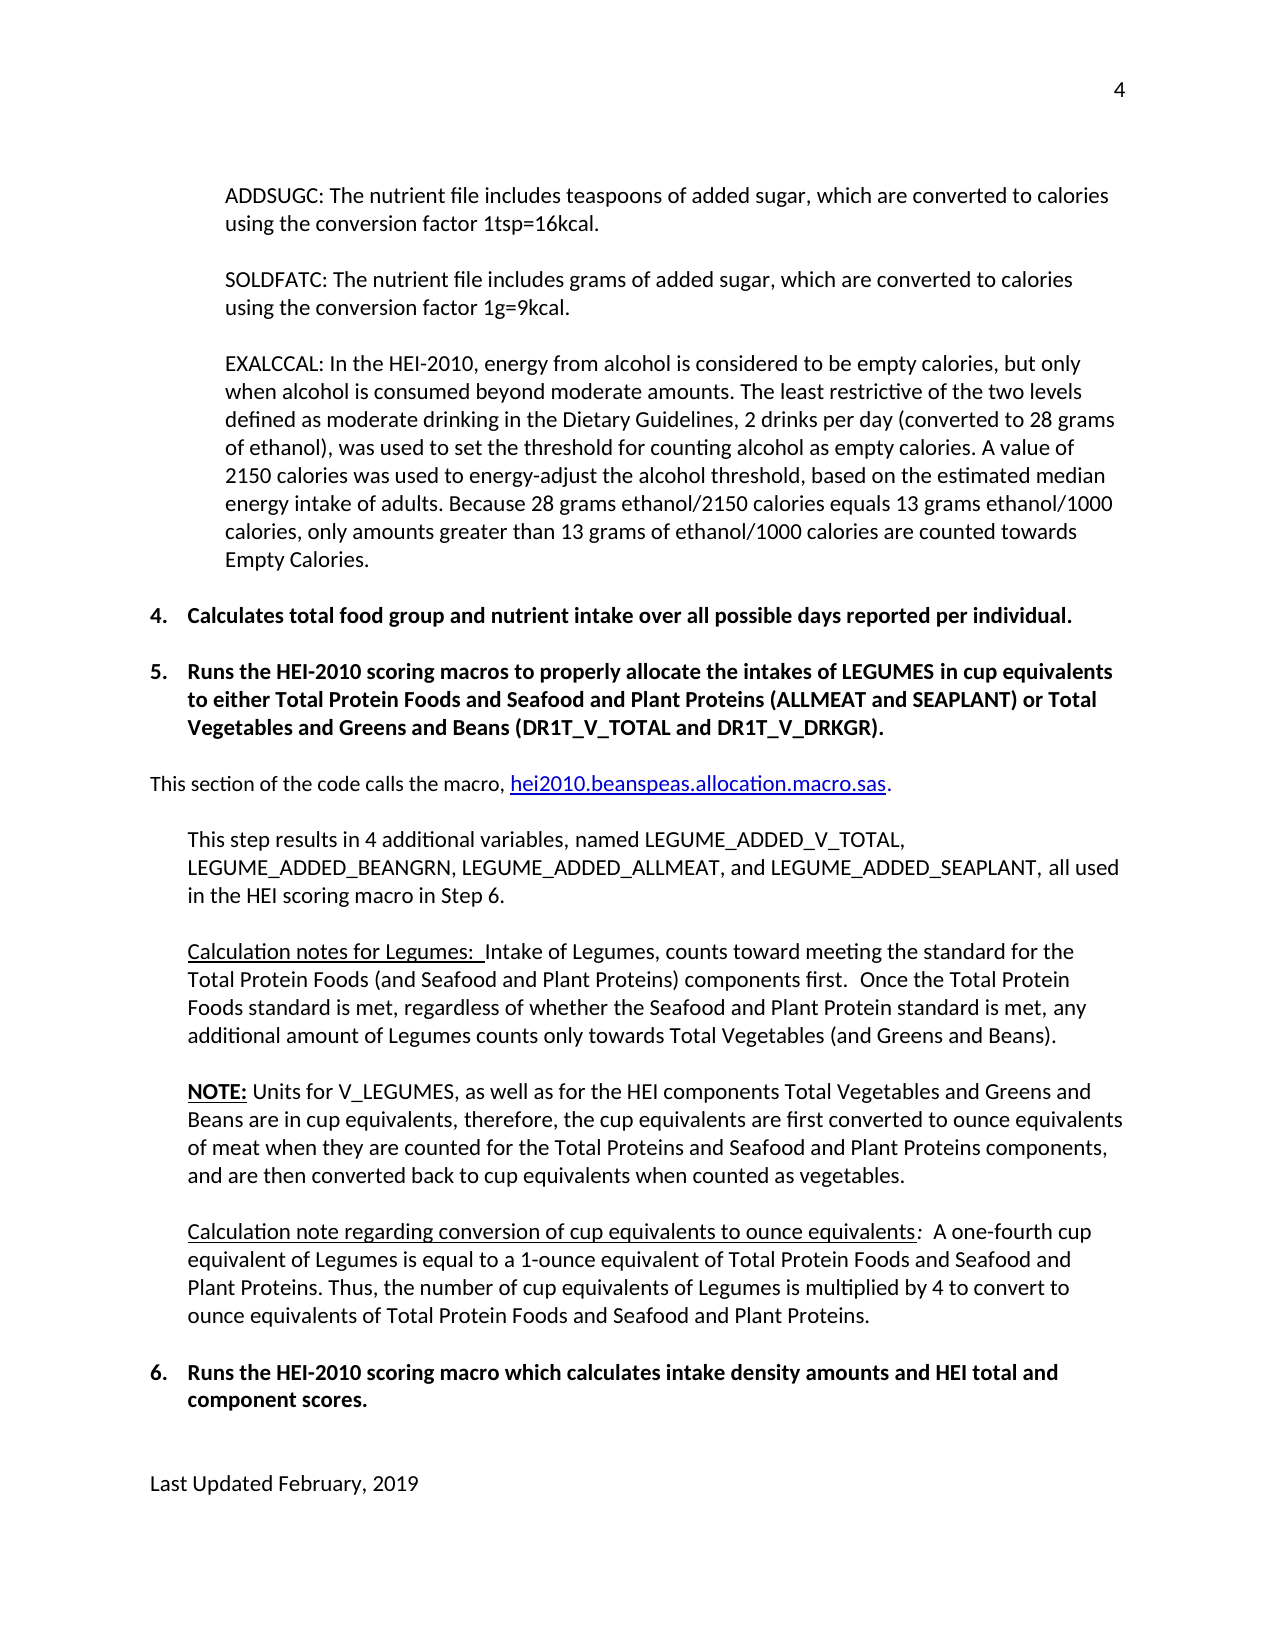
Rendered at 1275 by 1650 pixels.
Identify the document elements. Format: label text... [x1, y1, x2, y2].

text NOTE: Units for V_LEGUMES, as well as for the HEI components Total Vegetables and Greens and Beans are in cup equivalents, therefore, the cup equivalents are first converted to ounce equivalents of meat when they are counted for the Total Proteins and Seafood and Plant Proteins components, and are then converted back to cup equivalents when counted as vegetables. [187, 1077, 1125, 1189]
list Calculates total food group and nutrient intake over all possible days reported per individual. [150, 601, 1125, 629]
text EXALCCAL: In the HEI-2010, energy from alcohol is considered to be empty calories, but only when alcohol is consumed beyond moderate amounts. The least restrictive of the two levels defined as moderate drinking in the Dietary Guidelines, 2 drinks per day (converted to 28 grams of ethanol), was used to set the threshold for counting alcohol as empty calories. A value of 2150 calories was used to energy-adjust the alcohol threshold, based on the estimated median energy intake of adults. Because 28 grams ethanol/2150 calories equals 13 grams ethanol/1000 calories, only amounts greater than 13 grams of ethanol/1000 calories are counted towards Empty Calories. [225, 349, 1125, 573]
text This section of the code calls the macro, hei2010.beanspeas.allocation.macro.sas. [150, 769, 1125, 797]
text This step results in 4 additional variables, named LEGUME_ADDED_V_TOTAL, LEGUME_ADDED_BEANGRN, LEGUME_ADDED_ALLMEAT, and LEGUME_ADDED_SEAPLANT, all used in the HEI scoring macro in Step 6. [187, 825, 1125, 909]
list Runs the HEI-2010 scoring macro which calculates intake density amounts and HEI total and component scores. [150, 1358, 1125, 1414]
text SOLDFATC: The nutrient file includes grams of added sugar, which are converted to calories using the conversion factor 1g=9kcal. [225, 265, 1125, 321]
text ADDSUGC: The nutrient file includes teaspoons of added sugar, which are converted to calories using the conversion factor 1tsp=16kcal. [225, 181, 1125, 237]
list Runs the HEI-2010 scoring macros to properly allocate the intakes of LEGUMES in cup equivalents to either Total Protein Foods and Seafood and Plant Proteins (ALLMEAT and SEAPLANT) or Total Vegetables and Greens and Beans (DR1T_V_TOTAL and DR1T_V_DRKGR). [150, 657, 1125, 741]
text Calculation note regarding conversion of cup equivalents to ounce equivalents: A one-fourth cup equivalent of Legumes is equal to a 1-ounce equivalent of Total Protein Foods and Seafood and Plant Proteins. Thus, the number of cup equivalents of Legumes is multiplied by 4 to convert to ounce equivalents of Total Protein Foods and Seafood and Plant Proteins. [187, 1217, 1125, 1329]
text Calculation notes for Legumes: Intake of Legumes, counts toward meeting the standard for the Total Protein Foods (and Seafood and Plant Proteins) components first. Once the Total Protein Foods standard is met, regardless of whether the Seafood and Plant Protein standard is met, any additional amount of Legumes counts only towards Total Vegetables (and Greens and Beans). [187, 937, 1125, 1049]
